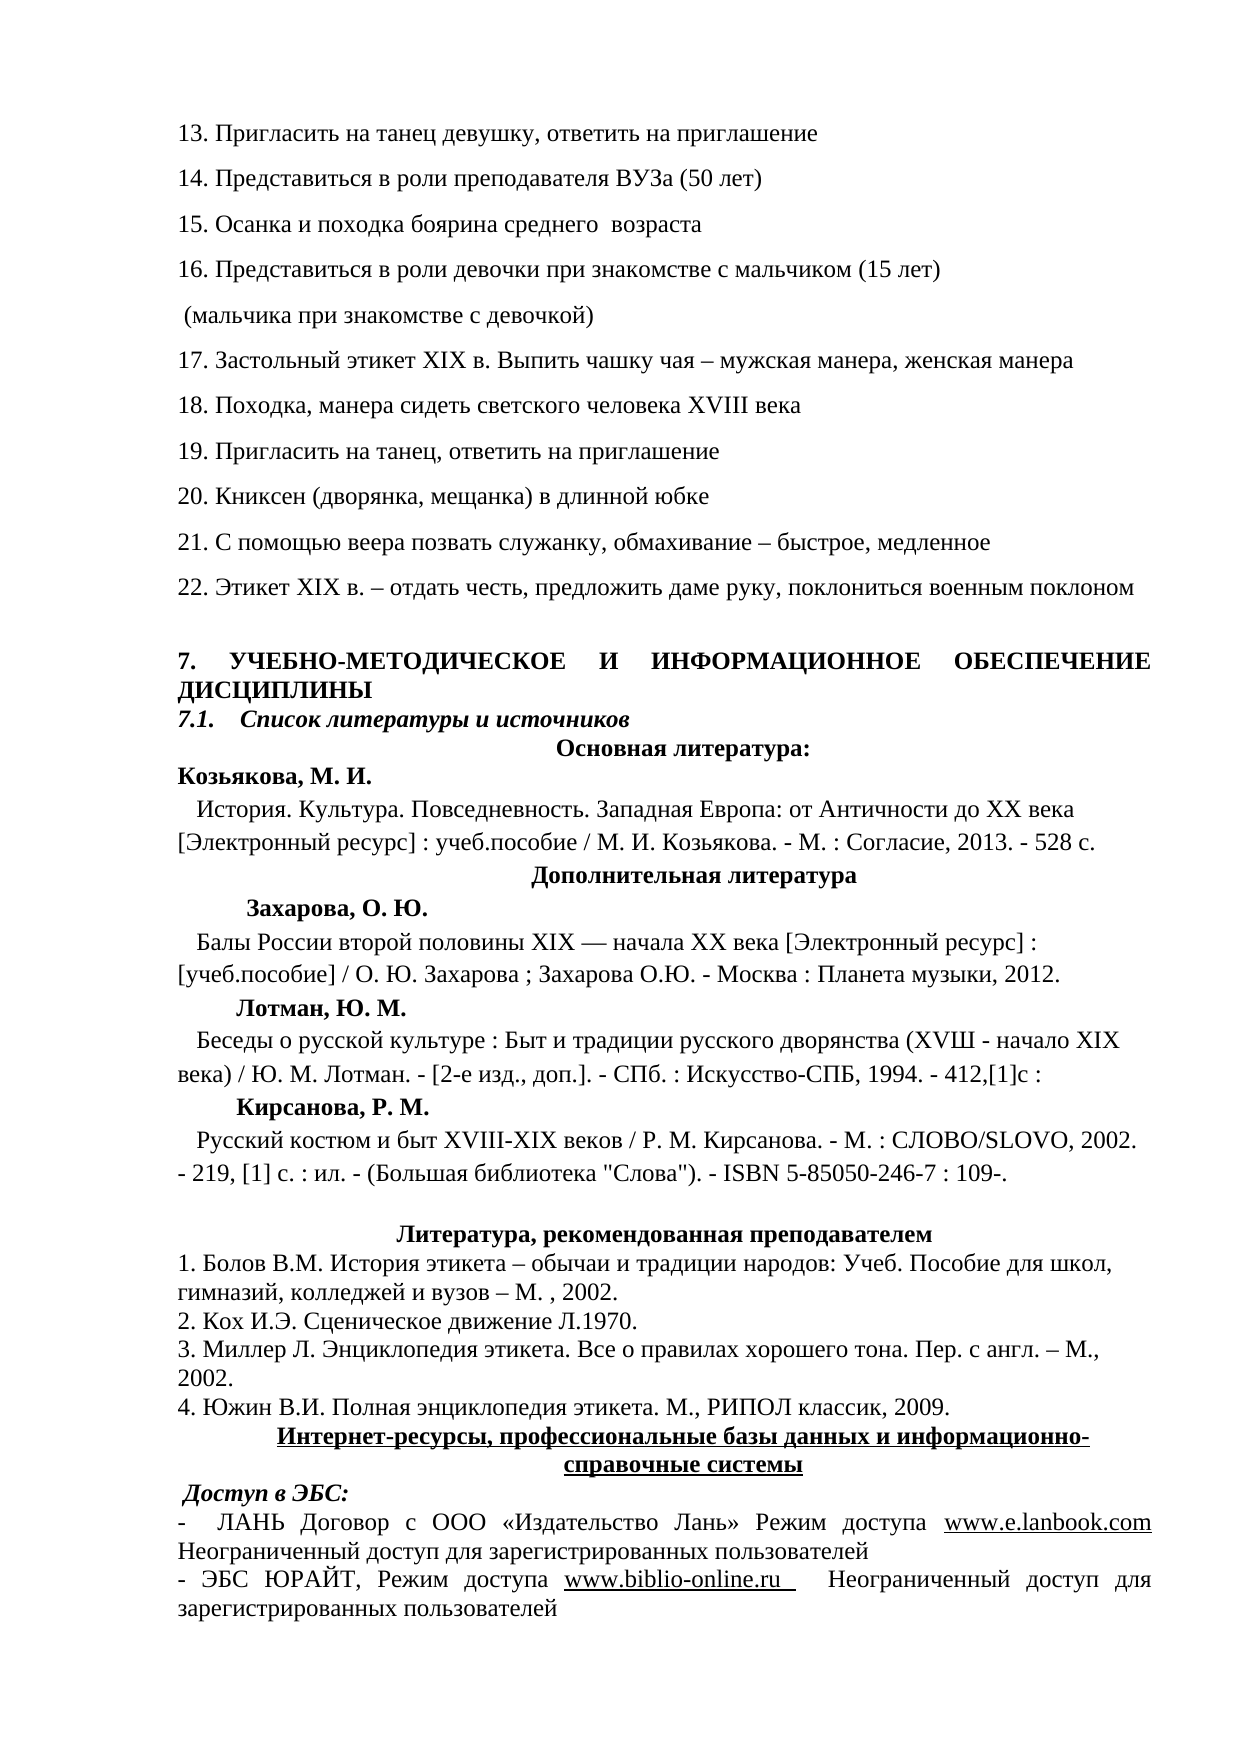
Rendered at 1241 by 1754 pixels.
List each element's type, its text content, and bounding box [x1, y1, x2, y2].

text (мальчика при знакомстве с девочкой) [177, 300, 1152, 328]
text - ЭБС ЮРАЙТ, Режим доступа www.biblio-online.ru Неограниченный доступ для зарегистрированных пользователей [177, 1564, 1152, 1622]
text 18. Походка, манера сидеть светского человека XVIII века [177, 391, 1152, 419]
text 22. Этикет XIX в. – отдать честь, предложить даме руку, поклониться военным поклоном [177, 572, 1152, 601]
text 17. Застольный этикет XIX в. Выпить чашку чая – мужская манера, женская манера [177, 345, 1152, 374]
text 19. Пригласить на танец, ответить на приглашение [177, 436, 1152, 465]
text 14. Представиться в роли преподавателя ВУЗа (50 лет) [177, 163, 1152, 192]
text Литература, рекомендованная преподавателем [177, 1219, 1152, 1248]
text - ЛАНЬ Договор с ООО «Издательство Лань» Режим доступа www.e.lanbook.com Неограниченный доступ для зарегистрированных пользователей [177, 1507, 1152, 1564]
text Доступ в ЭБС: [177, 1478, 1152, 1507]
text Интернет-ресурсы, профессиональные базы данных и информационно-справочные системы [215, 1421, 1152, 1478]
text 7.1. Список литературы и источников [177, 704, 1152, 733]
text Дополнительная литература [177, 861, 1152, 889]
text 1. Болов В.М. История этикета – обычаи и традиции народов: Учеб. Пособие для школ, гимназий, колледжей и вузов – М. , 2002. [177, 1248, 1152, 1306]
text Лотман, Ю. М. Беседы о русской культуре : Быт и традиции русского дворянства (ХVШ - начало ХIХ века) / Ю. М. Лотман. - [2-е изд., доп.]. - СПб. : Искусство-СПБ, 1994. - 412,[1]с : [177, 993, 1152, 1087]
text Основная литература: [215, 733, 1152, 761]
text Кирсанова, Р. М. Русский костюм и быт ХVIII-ХIХ веков / Р. М. Кирсанова. - М. : СЛОВО/SLOVO, 2002. - 219, [1] с. : ил. - (Большая библиотека "Слова"). - ISBN 5-85050-246-7 : 109-. [177, 1092, 1152, 1186]
text 13. Пригласить на танец девушку, ответить на приглашение [177, 118, 1152, 147]
text 15. Осанка и походка боярина среднего возраста [177, 209, 1152, 238]
text Козьякова, М. И. История. Культура. Повседневность. Западная Европа: от Античности до XX века [Электронный ресурс] : учеб.пособие / М. И. Козьякова. - М. : Согласие, 2013. - 528 с. [177, 761, 1152, 856]
text 2. Кох И.Э. Сценическое движение Л.1970. [177, 1306, 1152, 1334]
text 3. Миллер Л. Энциклопедия этикета. Все о правилах хорошего тона. Пер. с англ. – М., 2002. [177, 1334, 1152, 1392]
text 4. Южин В.И. Полная энциклопедия этикета. М., РИПОЛ классик, 2009. [177, 1392, 1152, 1421]
text 20. Книксен (дворянка, мещанка) в длинной юбке [177, 481, 1152, 510]
text 21. С помощью веера позвать служанку, обмахивание – быстрое, медленное [177, 527, 1152, 556]
text 7. УЧЕБНО-МЕТОДИЧЕСКОЕ И ИНФОРМАЦИОННОЕ ОБЕСПЕЧЕНИЕ ДИСЦИПЛИНЫ [177, 646, 1152, 704]
text Захарова, О. Ю. Балы России второй половины XIX — начала XX века [Электронный ресурс] : [учеб.пособие] / О. Ю. Захарова ; Захарова О.Ю. - Москва : Планета музыки, 2012. [177, 893, 1152, 988]
text 16. Представиться в роли девочки при знакомстве с мальчиком (15 лет) [177, 254, 1152, 283]
